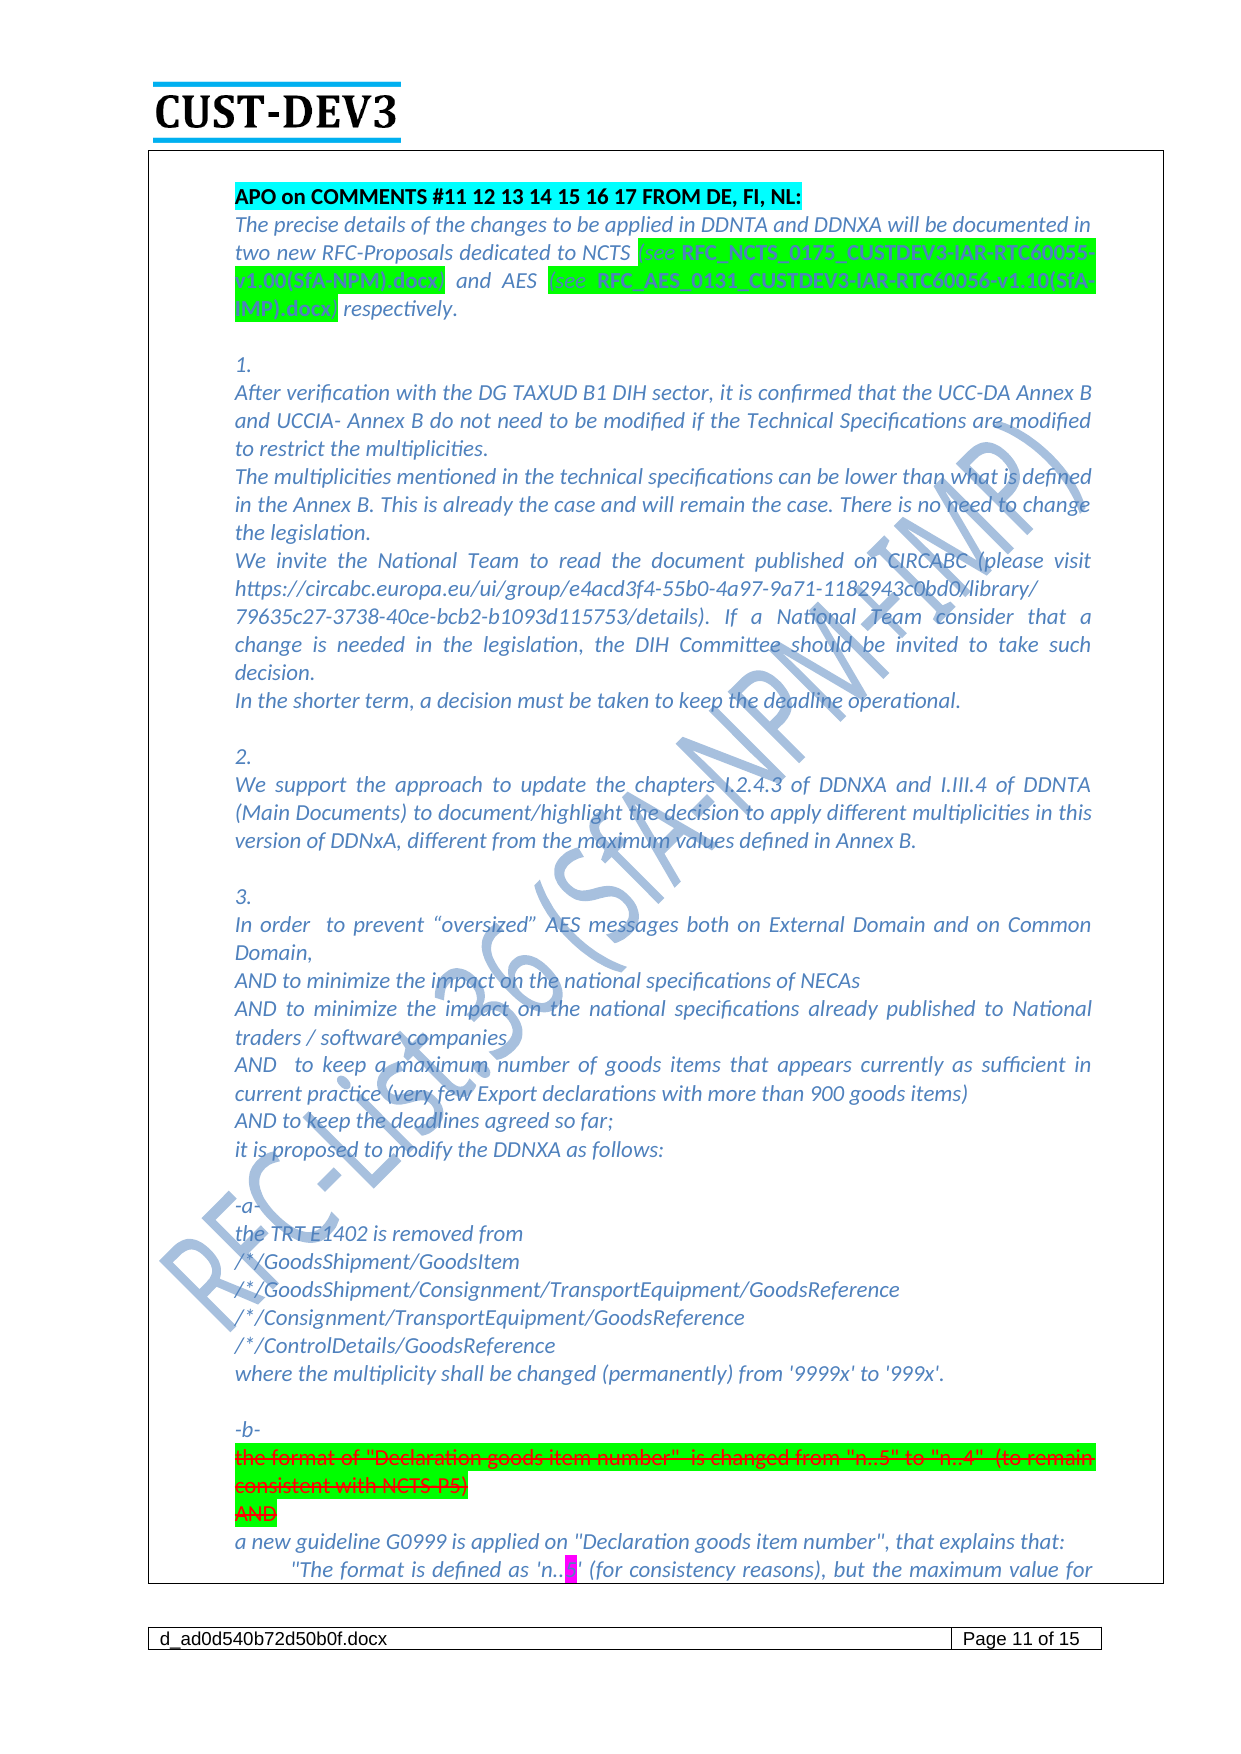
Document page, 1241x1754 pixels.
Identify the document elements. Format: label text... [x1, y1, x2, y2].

picture [147, 75, 406, 149]
